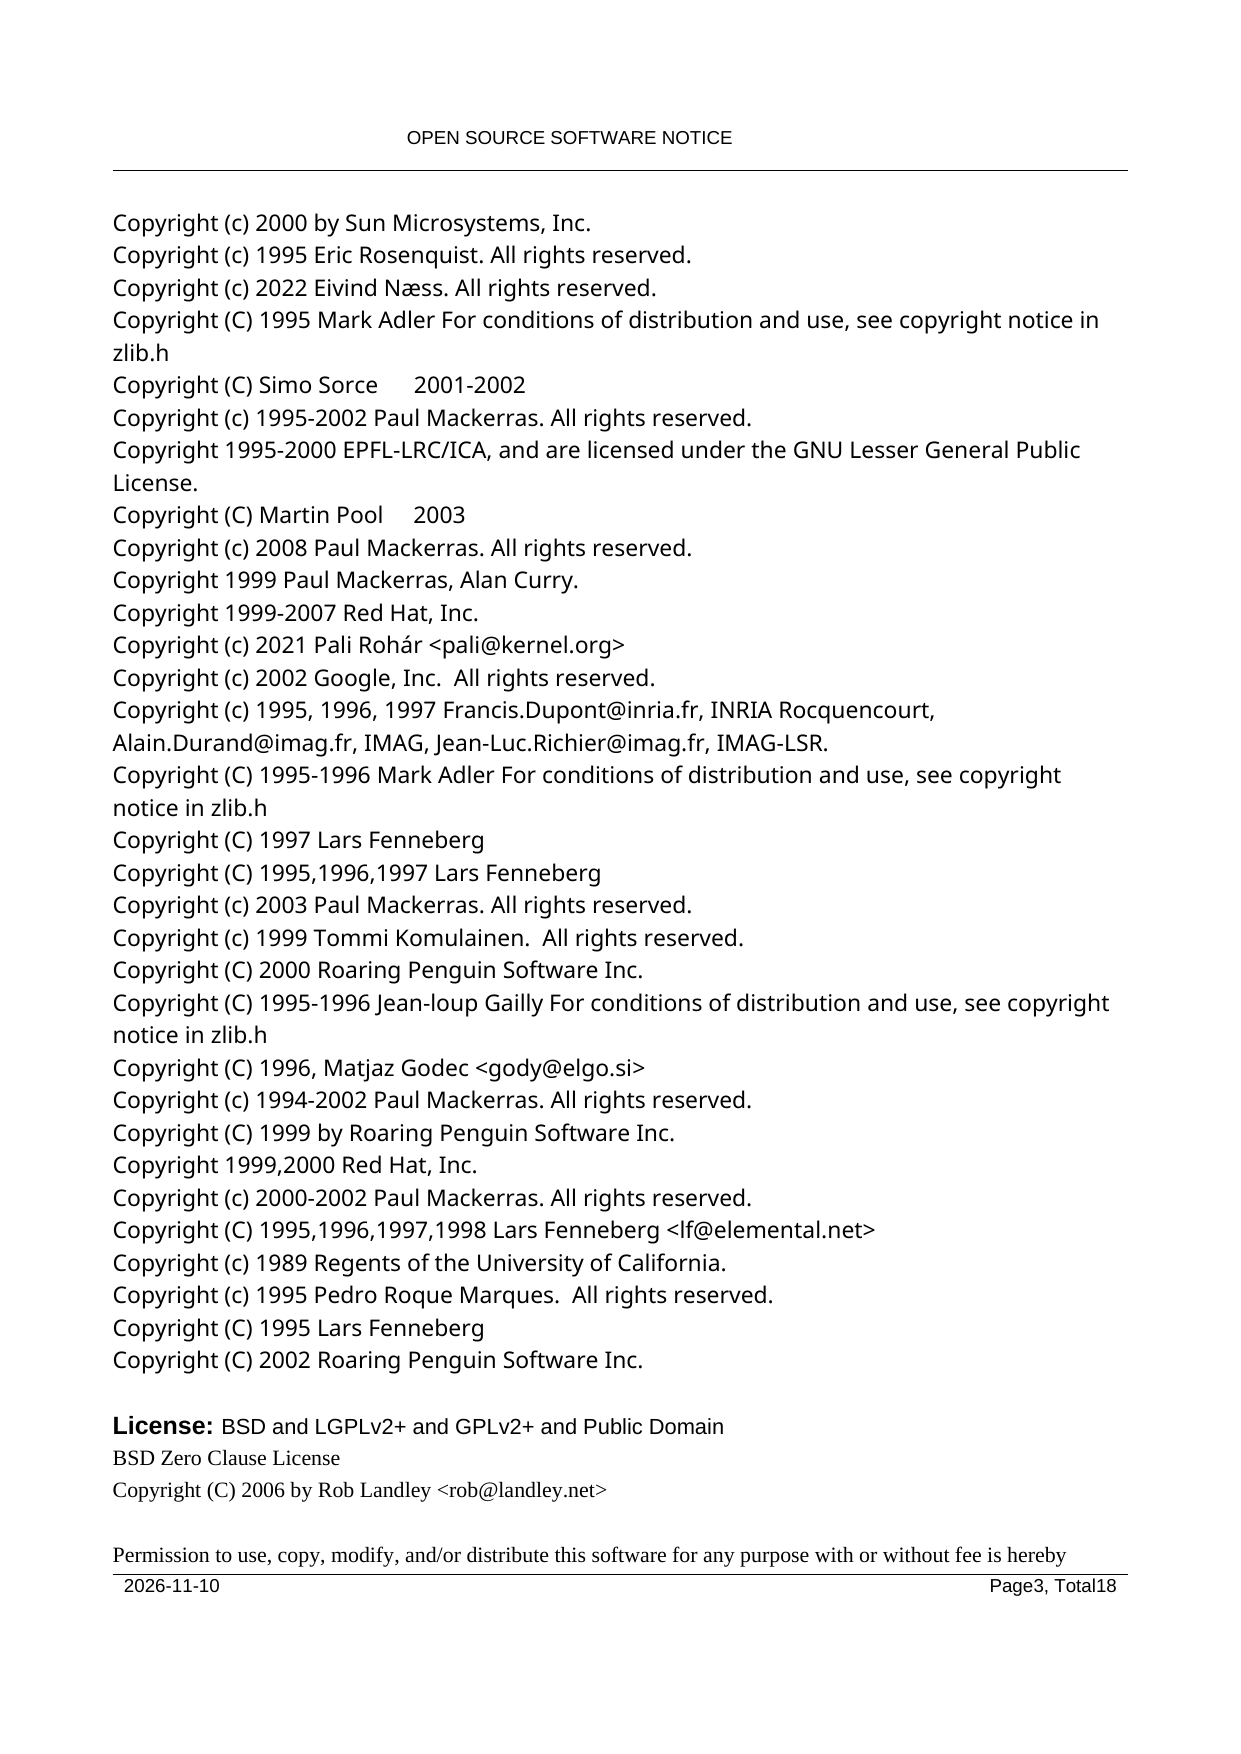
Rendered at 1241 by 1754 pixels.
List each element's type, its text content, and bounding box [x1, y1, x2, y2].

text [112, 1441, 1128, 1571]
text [112, 206, 1128, 1409]
text License: BSD and LGPLv2+ and GPLv2+ and Public Domain [112, 1409, 1128, 1441]
